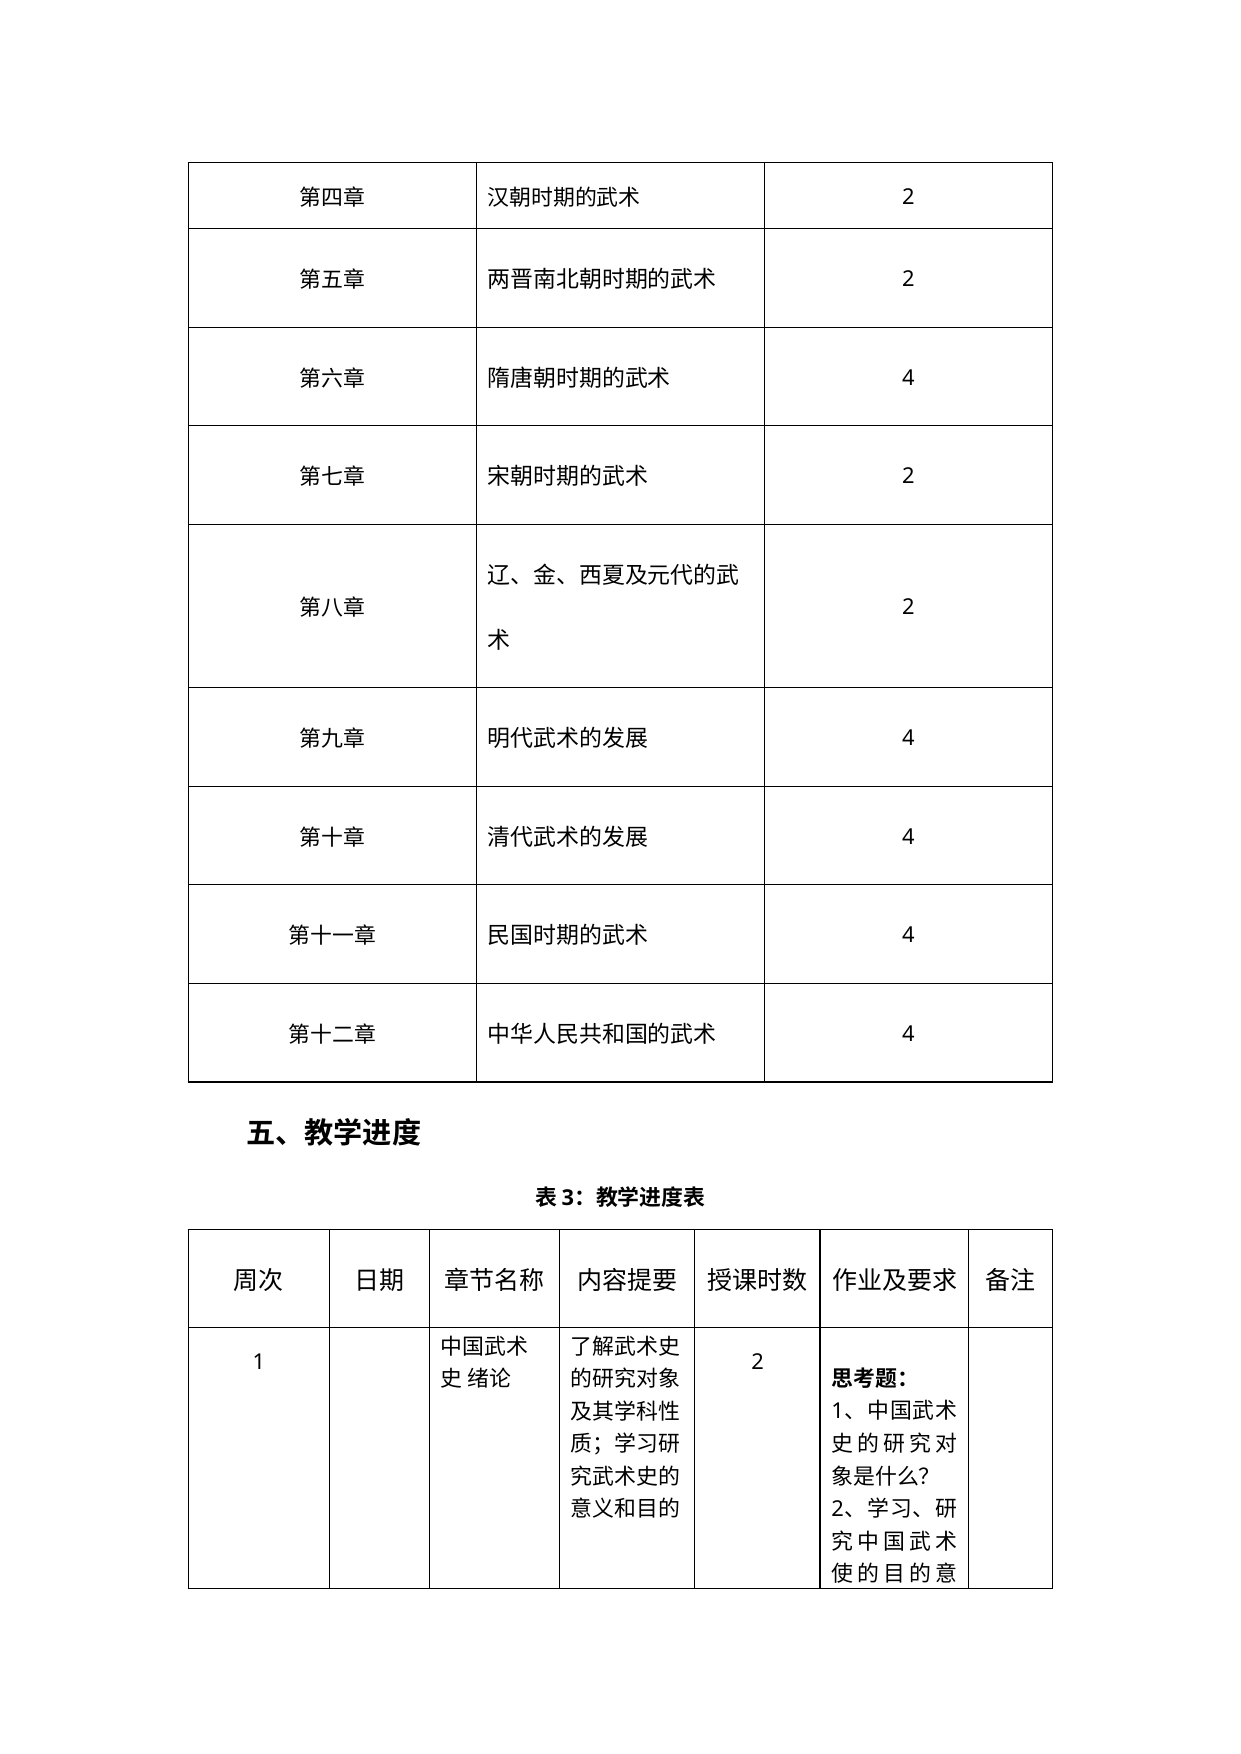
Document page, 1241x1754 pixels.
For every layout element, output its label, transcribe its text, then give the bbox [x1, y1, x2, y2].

text 表3：教学进度表 [187, 1180, 1053, 1212]
table_header 周次 [189, 1230, 329, 1327]
table_cell 民国时期的武术 [477, 885, 764, 983]
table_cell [560, 1328, 694, 1588]
table_header 日期 [330, 1230, 429, 1327]
table_cell [330, 1328, 429, 1588]
table_header 授课时数 [695, 1230, 819, 1327]
table_cell 4 [765, 787, 1052, 884]
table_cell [821, 1328, 968, 1588]
table_cell 第十章 [189, 787, 476, 884]
table_cell 第九章 [189, 688, 476, 786]
table_cell 中华人民共和国的武术 [477, 984, 764, 1081]
table_cell 2 [765, 163, 1052, 228]
table_cell 清代武术的发展 [477, 787, 764, 884]
table_cell 辽、金、西夏及元代的武术 [477, 525, 764, 687]
table_header 内容提要 [560, 1230, 694, 1327]
table_cell 第四章 [189, 163, 476, 228]
table_cell 两晋南北朝时期的武术 [477, 229, 764, 327]
table_cell 2 [765, 426, 1052, 524]
table_cell 2 [765, 525, 1052, 687]
table_cell 宋朝时期的武术 [477, 426, 764, 524]
table_cell 隋唐朝时期的武术 [477, 328, 764, 425]
table_cell 第八章 [189, 525, 476, 687]
text 五、教学进度 [187, 1099, 1053, 1164]
table_cell 第十二章 [189, 984, 476, 1081]
table_cell 4 [765, 984, 1052, 1081]
table_cell 2 [765, 229, 1052, 327]
table_cell 中国武术史 绪论 [430, 1328, 559, 1588]
table_header 作业及要求 [821, 1230, 968, 1327]
table_cell 4 [765, 885, 1052, 983]
table_cell 明代武术的发展 [477, 688, 764, 786]
table_cell 1 [189, 1328, 329, 1588]
table_cell 4 [765, 328, 1052, 425]
table_cell 第七章 [189, 426, 476, 524]
table_cell [969, 1328, 1052, 1588]
table_cell 第十一章 [189, 885, 476, 983]
table_cell 第六章 [189, 328, 476, 425]
table_cell 2 [695, 1328, 819, 1588]
table_header 备注 [969, 1230, 1052, 1327]
table_cell 4 [765, 688, 1052, 786]
table_cell 汉朝时期的武术 [477, 163, 764, 228]
table_cell 第五章 [189, 229, 476, 327]
table_header 章节名称 [430, 1230, 559, 1327]
